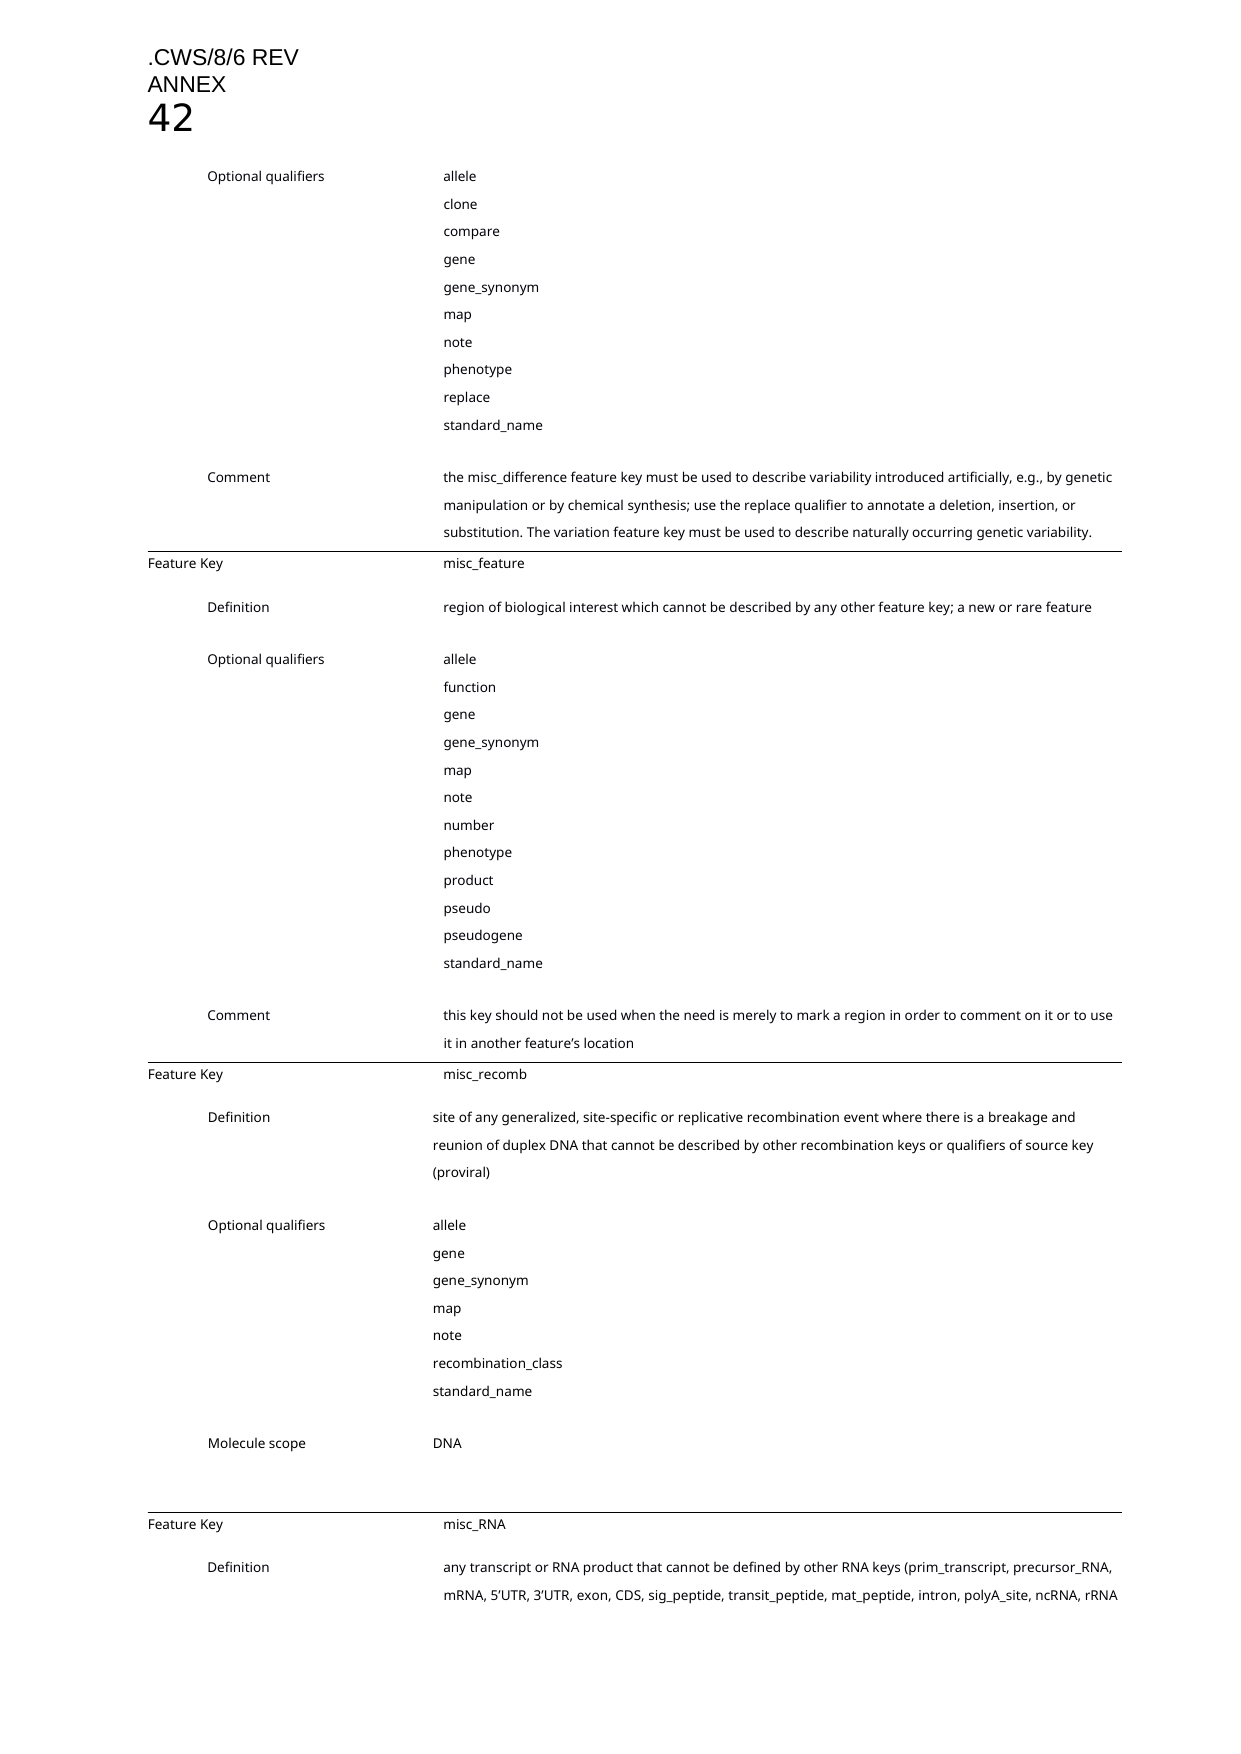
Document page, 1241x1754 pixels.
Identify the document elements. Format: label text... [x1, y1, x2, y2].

text note [433, 1326, 1122, 1345]
text phenotype [443, 360, 1122, 379]
text Definition region of biological interest which cannot be described by any other feature key; a new or rare feature [207, 597, 1122, 616]
text Optional qualifiers allele [208, 1216, 1122, 1234]
text standard_name [443, 954, 1122, 972]
text standard_name [433, 1382, 1122, 1400]
text standard_name [443, 416, 1122, 434]
text function [443, 678, 1122, 696]
text gene_synonym [443, 277, 1122, 296]
list Feature Key misc_feature [148, 552, 1122, 572]
text map [433, 1299, 1122, 1317]
text map [443, 305, 1122, 323]
text pseudogene [443, 926, 1122, 944]
text compare [443, 222, 1122, 241]
list Feature Key misc_RNA [148, 1513, 1122, 1533]
text phenotype [443, 843, 1122, 862]
text gene [443, 250, 1122, 268]
text gene_synonym [443, 733, 1122, 751]
text Comment this key should not be used when the need is merely to mark a region in order to comment on it or to use it in another feature’s location [207, 1006, 1122, 1052]
text Optional qualifiers allele [207, 167, 1122, 186]
text note [443, 333, 1122, 351]
text gene [443, 705, 1122, 724]
text Comment the misc_difference feature key must be used to describe variability introduced artificially, e.g., by genetic manipulation or by chemical synthesis; use the replace qualifier to annotate a deletion, insertion, or substitution. The variation feature key must be used to describe naturally occurring genetic variability. [207, 468, 1122, 542]
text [207, 1558, 1122, 1604]
text map [443, 761, 1122, 779]
text gene_synonym [433, 1271, 1122, 1289]
text clone [443, 195, 1122, 213]
text replace [443, 388, 1122, 406]
text note [443, 788, 1122, 807]
list Feature Key misc_recomb [148, 1063, 1122, 1083]
text number [443, 816, 1122, 834]
text Molecule scope DNA [208, 1434, 1122, 1453]
text Definition site of any generalized, site-specific or replicative recombination event where there is a breakage and reunion of duplex DNA that cannot be described by other recombination keys or qualifiers of source key (proviral) [208, 1108, 1122, 1182]
text Optional qualifiers allele [207, 650, 1122, 668]
text pseudo [443, 898, 1122, 917]
text gene [433, 1243, 1122, 1262]
text product [443, 871, 1122, 889]
text recombination_class [433, 1354, 1122, 1372]
